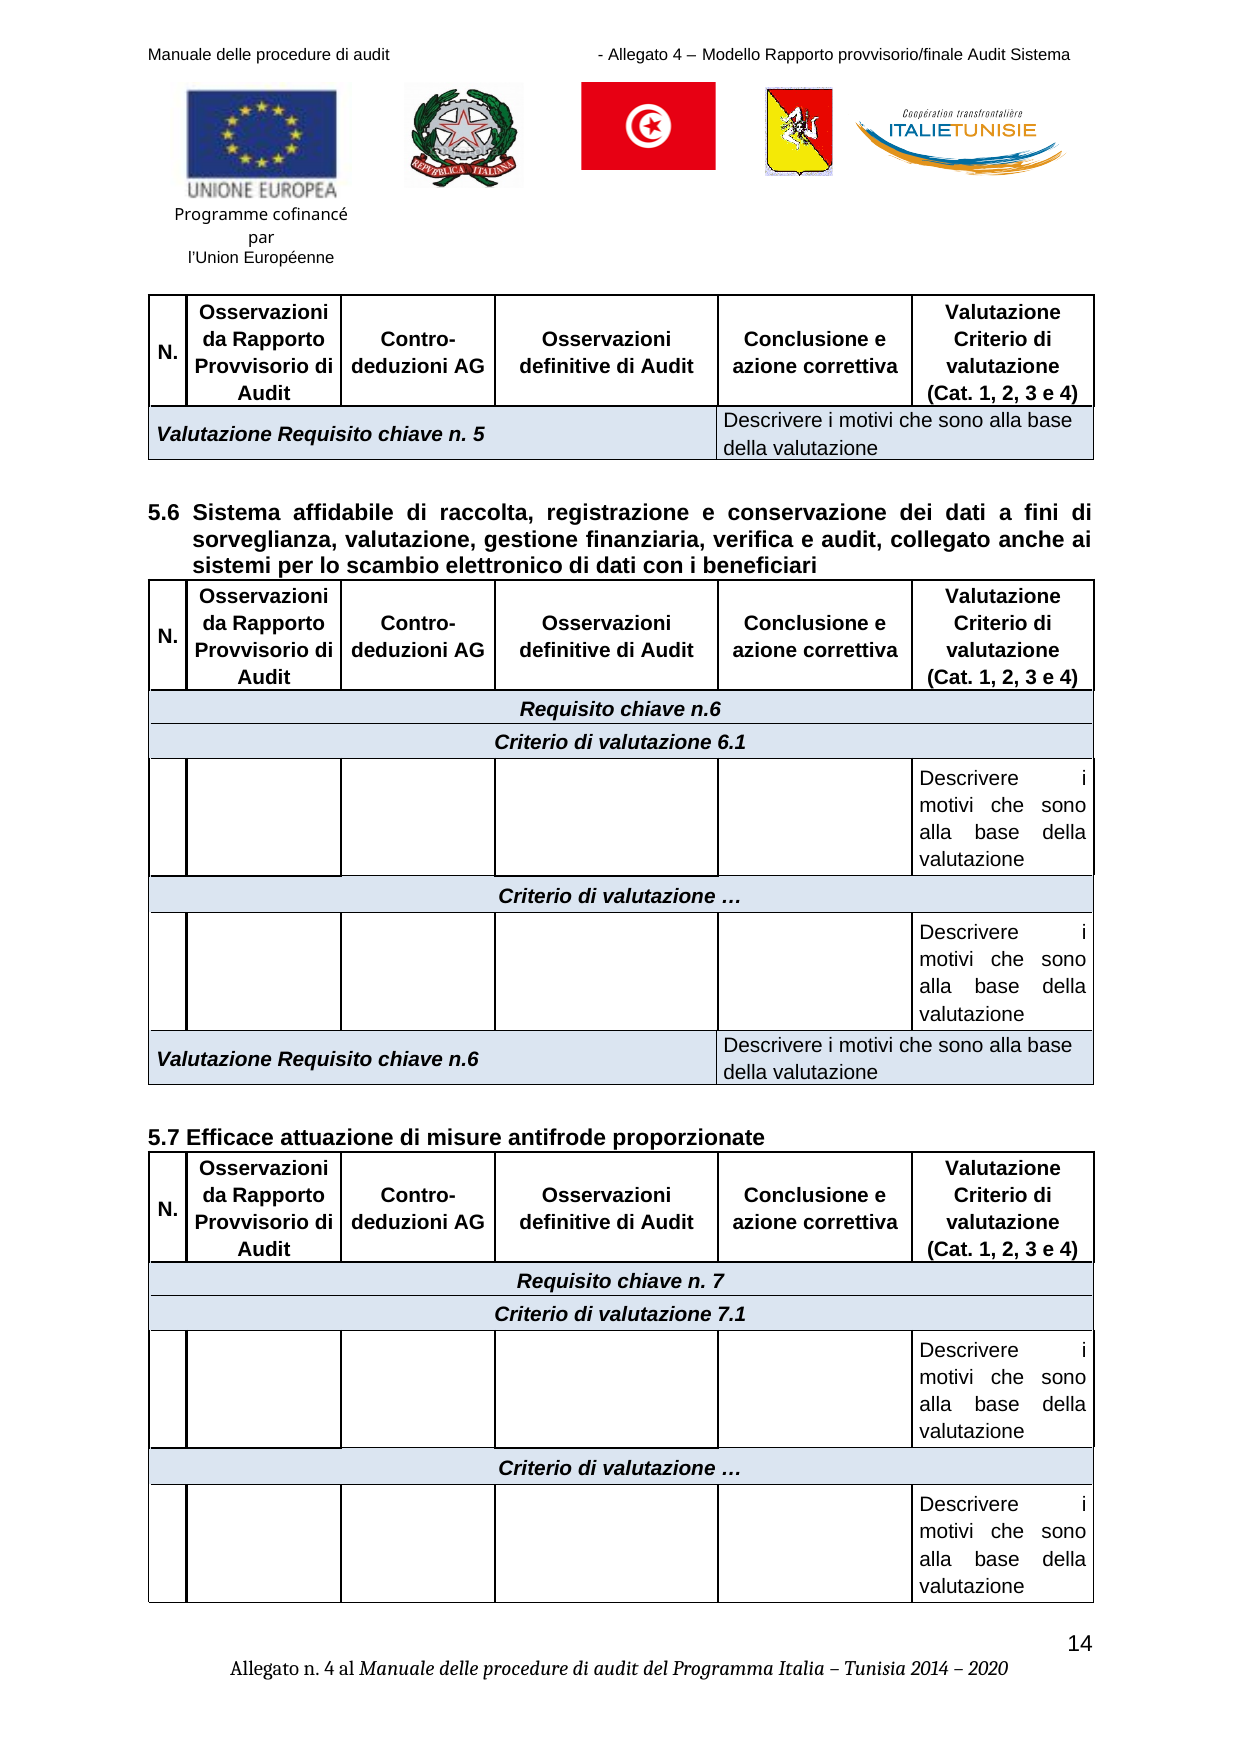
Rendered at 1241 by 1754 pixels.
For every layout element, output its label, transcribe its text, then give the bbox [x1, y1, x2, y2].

table_header N. [150, 1153, 185, 1261]
table_cell [342, 759, 494, 875]
picture [765, 87, 833, 176]
table_header Osservazioni da Rapporto Provvisorio di Audit [188, 581, 340, 689]
table_header Contro- deduzioni AG [342, 296, 494, 405]
table_cell [719, 1331, 911, 1447]
table_cell [150, 1331, 185, 1447]
table_cell [719, 913, 911, 1029]
table_header Valutazione Criterio di valutazione (Cat. 1, 2, 3 e 4) [913, 581, 1093, 689]
text 5.7 Efficace attuazione di misure antifrode proporzionate [148, 1124, 1092, 1151]
table_cell Criterio di valutazione 7.1 [149, 1295, 1093, 1330]
table_cell Descrivere i motivi che sono alla base della valutazione [913, 912, 1093, 1029]
table_header N. [150, 296, 185, 405]
table_cell [496, 1485, 717, 1602]
table_header Conclusione e azione correttiva [719, 581, 911, 689]
table_cell [188, 913, 340, 1029]
table_header Osservazioni da Rapporto Provvisorio di Audit [188, 296, 340, 405]
table_header Valutazione Criterio di valutazione (Cat. 1, 2, 3 e 4) [913, 1153, 1093, 1261]
table_cell [496, 759, 717, 875]
table_cell [188, 1331, 340, 1447]
table_header N. [150, 581, 185, 689]
table_cell Valutazione Requisito chiave n.6 [149, 1030, 716, 1084]
table_header Conclusione e azione correttiva [719, 296, 911, 405]
table_header Conclusione e azione correttiva [719, 1153, 911, 1261]
table_cell Criterio di valutazione … [149, 1447, 1093, 1484]
table_cell [188, 759, 340, 875]
table_cell Criterio di valutazione 6.1 [149, 723, 1093, 758]
table_cell [342, 913, 494, 1029]
text 5.6 Sistema affidabile di raccolta, registrazione e conservazione dei dati a fini di sorveglianza, valutazione, gestione finanziaria, verifica e audit, collegato anche ai sistemi per lo scambio elettronico di dati con i beneficiari [148, 499, 1092, 578]
table_cell [342, 1331, 494, 1447]
table_cell Criterio di valutazione … [149, 875, 1093, 912]
table_header Contro- deduzioni AG [342, 1153, 494, 1261]
table_header Osservazioni definitive di Audit [496, 581, 717, 689]
table_cell [496, 913, 717, 1029]
table_cell Valutazione Requisito chiave n. 5 [149, 406, 716, 459]
table_cell Descrivere i motivi che sono alla base della valutazione [913, 1330, 1093, 1447]
table_cell [149, 1484, 185, 1602]
picture [170, 82, 352, 203]
picture [847, 82, 1075, 197]
table_cell [149, 912, 185, 1029]
table_cell [342, 1485, 494, 1602]
table_cell [719, 1485, 911, 1602]
table_cell [719, 759, 911, 875]
table_header Contro- deduzioni AG [342, 581, 494, 689]
table_cell [496, 1331, 717, 1447]
table_cell Descrivere i motivi che sono alla base della valutazione [717, 1030, 1093, 1084]
table_cell Descrivere i motivi che sono alla base della valutazione [717, 405, 1093, 459]
table_cell [150, 759, 185, 875]
table_header Osservazioni da Rapporto Provvisorio di Audit [188, 1153, 340, 1261]
table_header Osservazioni definitive di Audit [496, 296, 717, 405]
table_header Osservazioni definitive di Audit [496, 1153, 717, 1261]
table_cell [188, 1485, 340, 1602]
picture [581, 82, 716, 170]
picture [403, 82, 524, 188]
table_header Valutazione Criterio di valutazione (Cat. 1, 2, 3 e 4) [913, 296, 1093, 405]
table_cell Requisito chiave n. 7 [149, 1261, 1093, 1295]
table_cell Descrivere i motivi che sono alla base della valutazione [913, 758, 1093, 875]
table_cell Requisito chiave n.6 [149, 689, 1093, 723]
table_cell Descrivere i motivi che sono alla base della valutazione [913, 1484, 1093, 1602]
